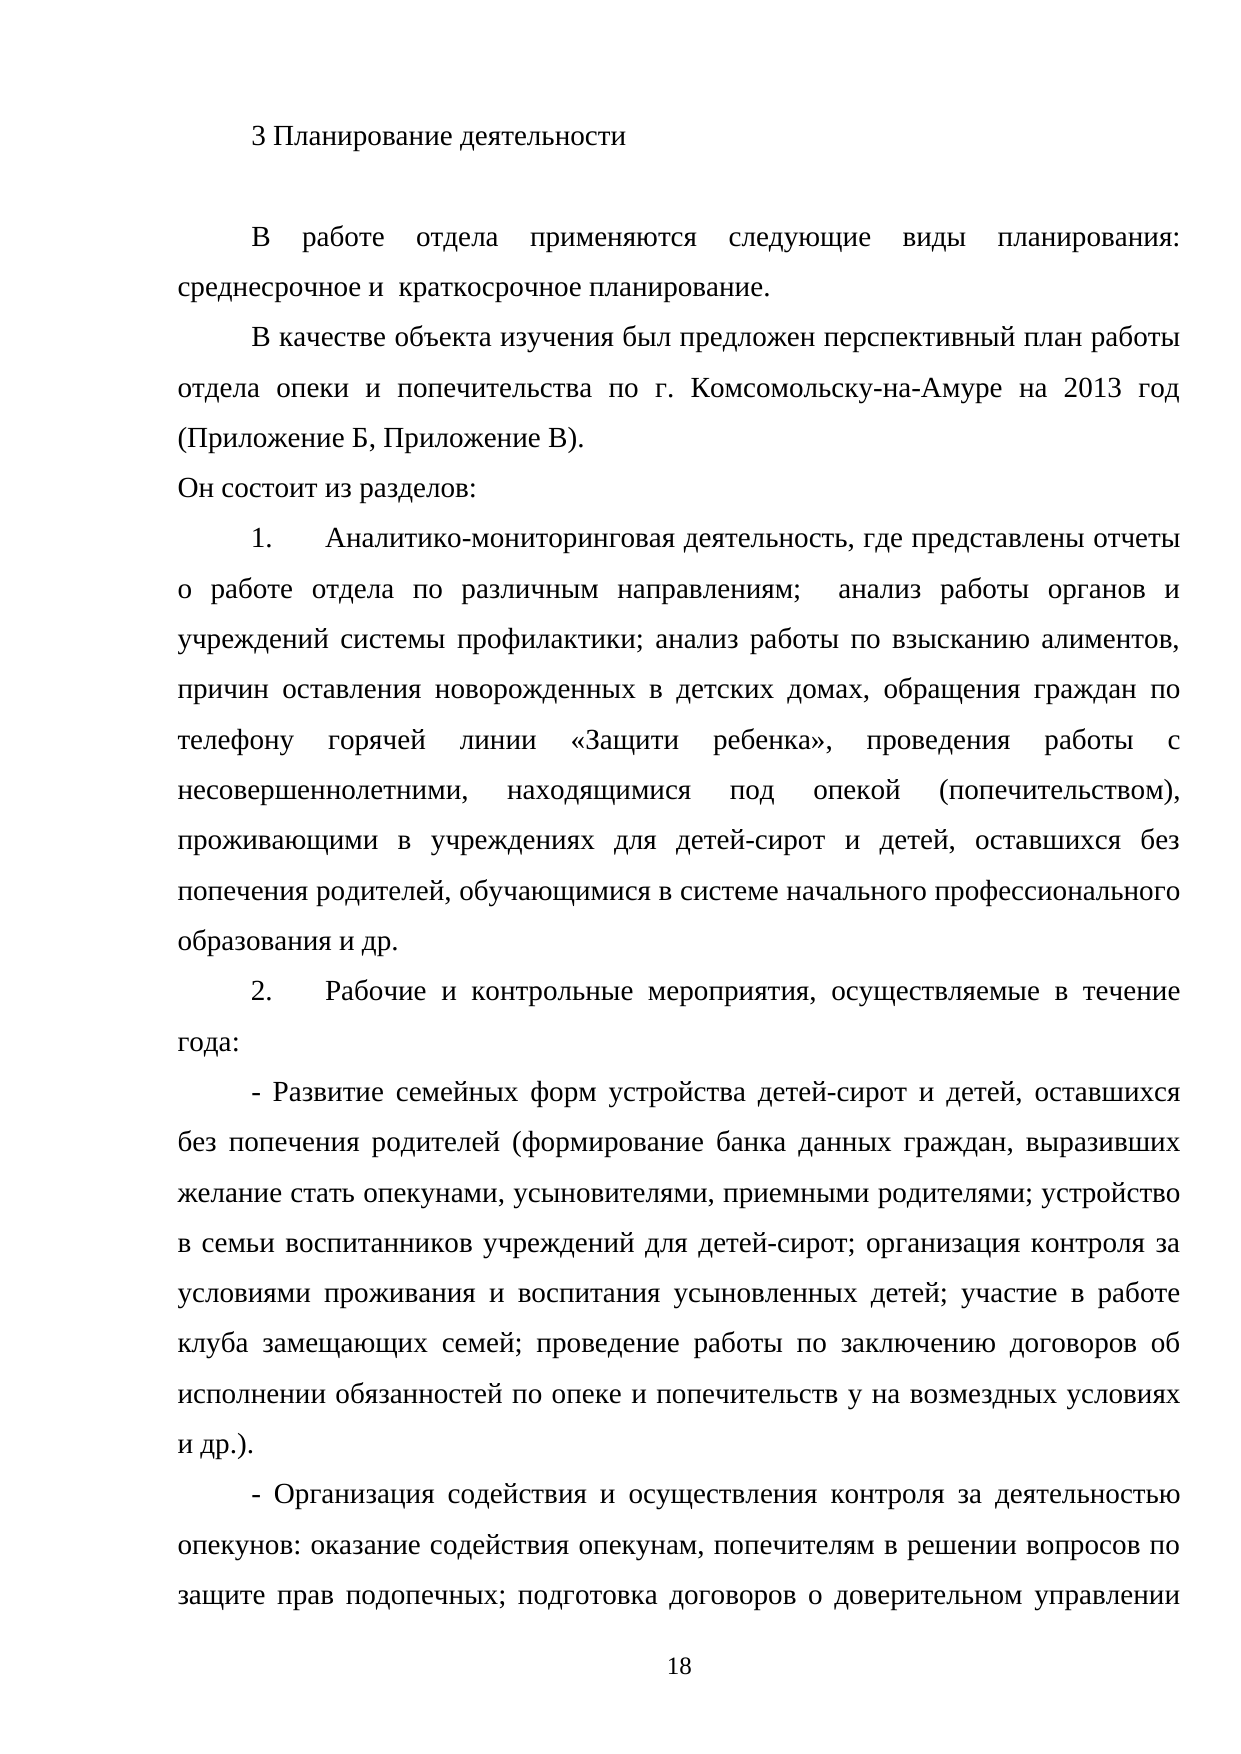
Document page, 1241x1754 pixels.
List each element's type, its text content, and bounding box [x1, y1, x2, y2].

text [177, 1477, 1181, 1611]
text - Развитие семейных форм устройства детей-сирот и детей, оставшихся без попечения родителей (формирование банка данных граждан, выразивших желание стать опекунами, усыновителями, приемными родителями; устройство в семьи воспитанников учреждений для детей-сирот; организация контроля за условиями проживания и воспитания усыновленных детей; участие в работе клуба замещающих семей; проведение работы по заключению договоров об исполнении обязанностей по опеке и попечительств у на возмездных условиях и др.). [177, 1074, 1181, 1460]
text В работе отдела применяются следующие виды планирования: среднесрочное и краткосрочное планирование. [177, 219, 1181, 303]
list Рабочие и контрольные мероприятия, осуществляемые в течение года: [177, 973, 1181, 1057]
text 3 Планирование деятельности [177, 118, 1181, 152]
text Он состоит из разделов: [177, 470, 1181, 504]
text В качестве объекта изучения был предложен перспективный план работы отдела опеки и попечительства по г. Комсомольску-на-Амуре на 2013 год (Приложение Б, Приложение В). [177, 319, 1181, 453]
list Аналитико-мониторинговая деятельность, где представлены отчеты о работе отдела по различным направлениям; анализ работы органов и учреждений системы профилактики; анализ работы по взысканию алиментов, причин оставления новорожденных в детских домах, обращения граждан по телефону горячей линии «Защити ребенка», проведения работы с несовершеннолетними, находящимися под опекой (попечительством), проживающими в учреждениях для детей-сирот и детей, оставшихся без попечения родителей, обучающимися в системе начального профессионального образования и др. [177, 521, 1181, 957]
